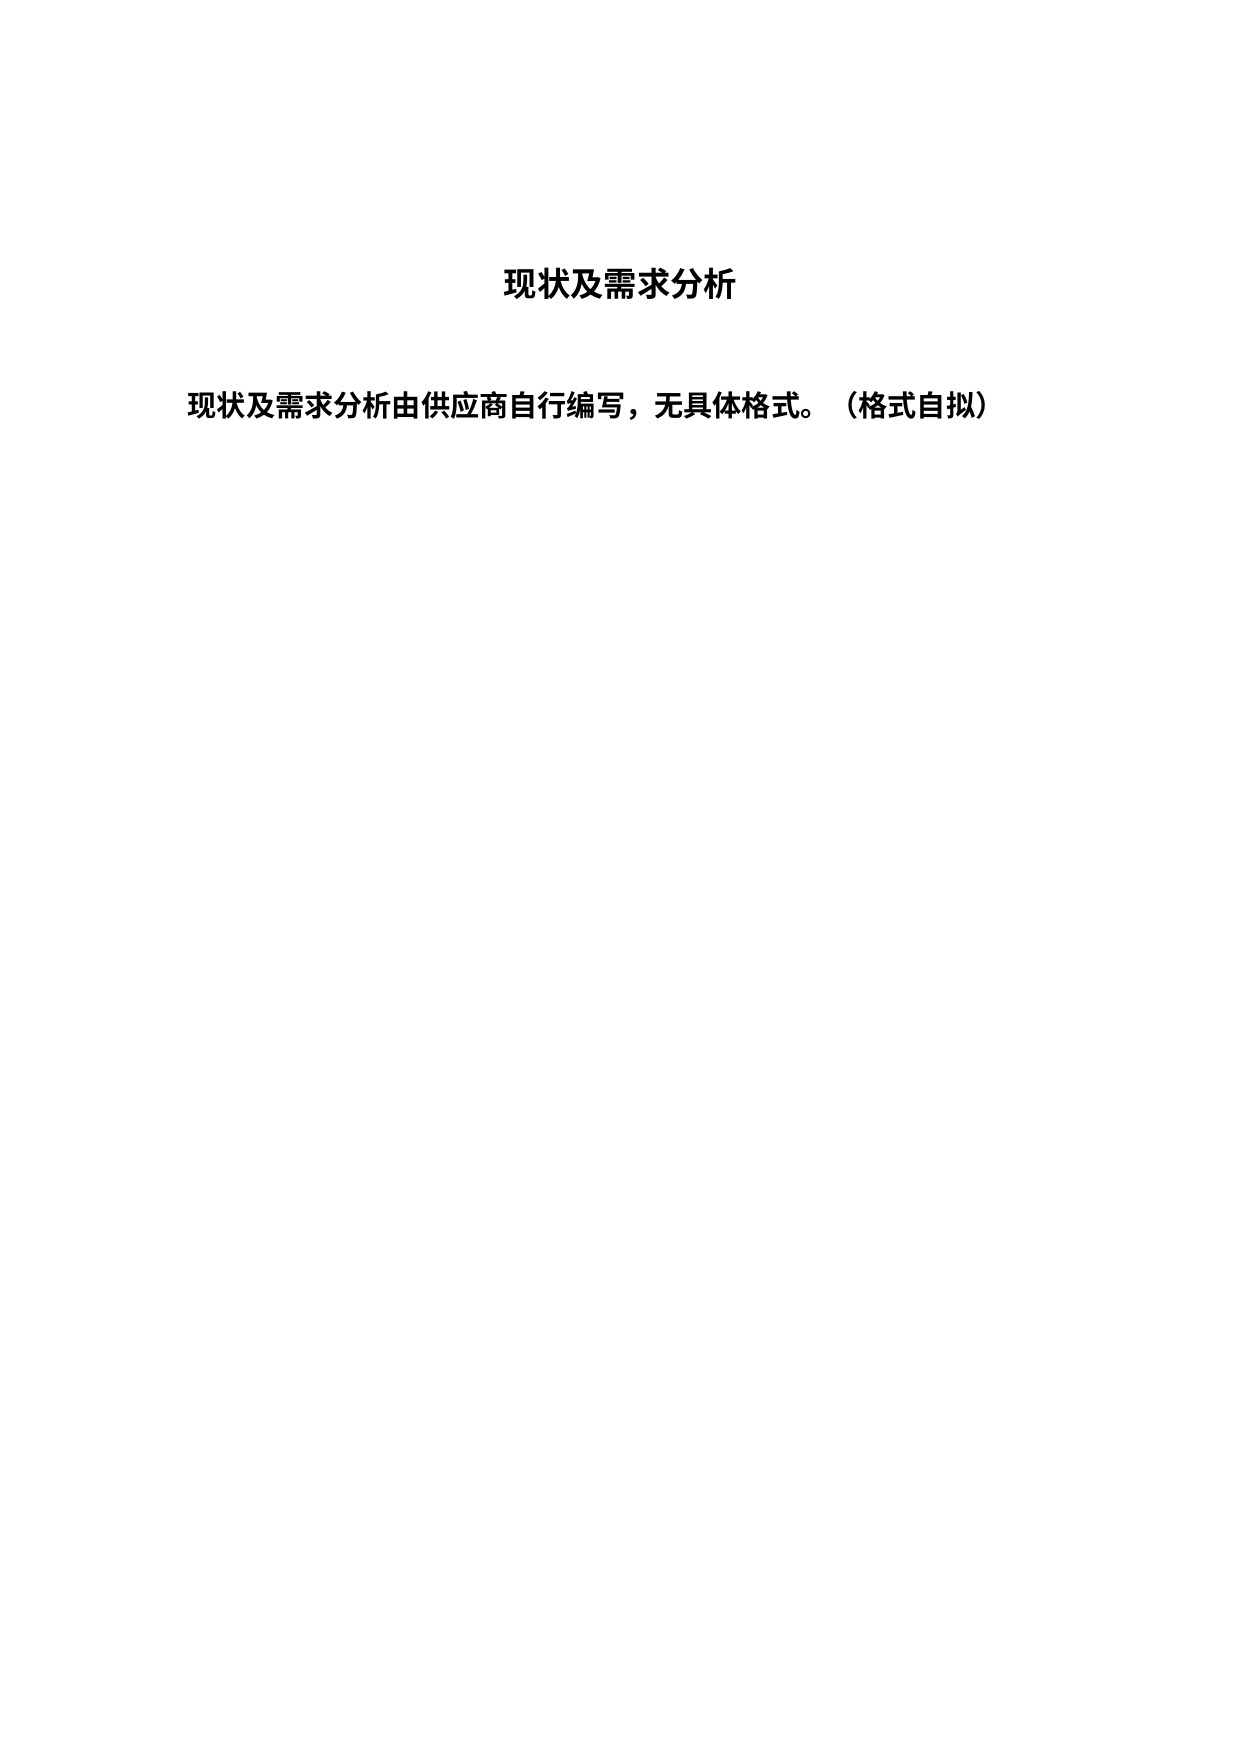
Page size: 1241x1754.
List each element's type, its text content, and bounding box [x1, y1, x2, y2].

text 现状及需求分析由供应商自行编写，无具体格式。（格式自拟） [187, 371, 1053, 436]
subtitle 现状及需求分析 [187, 250, 1053, 315]
